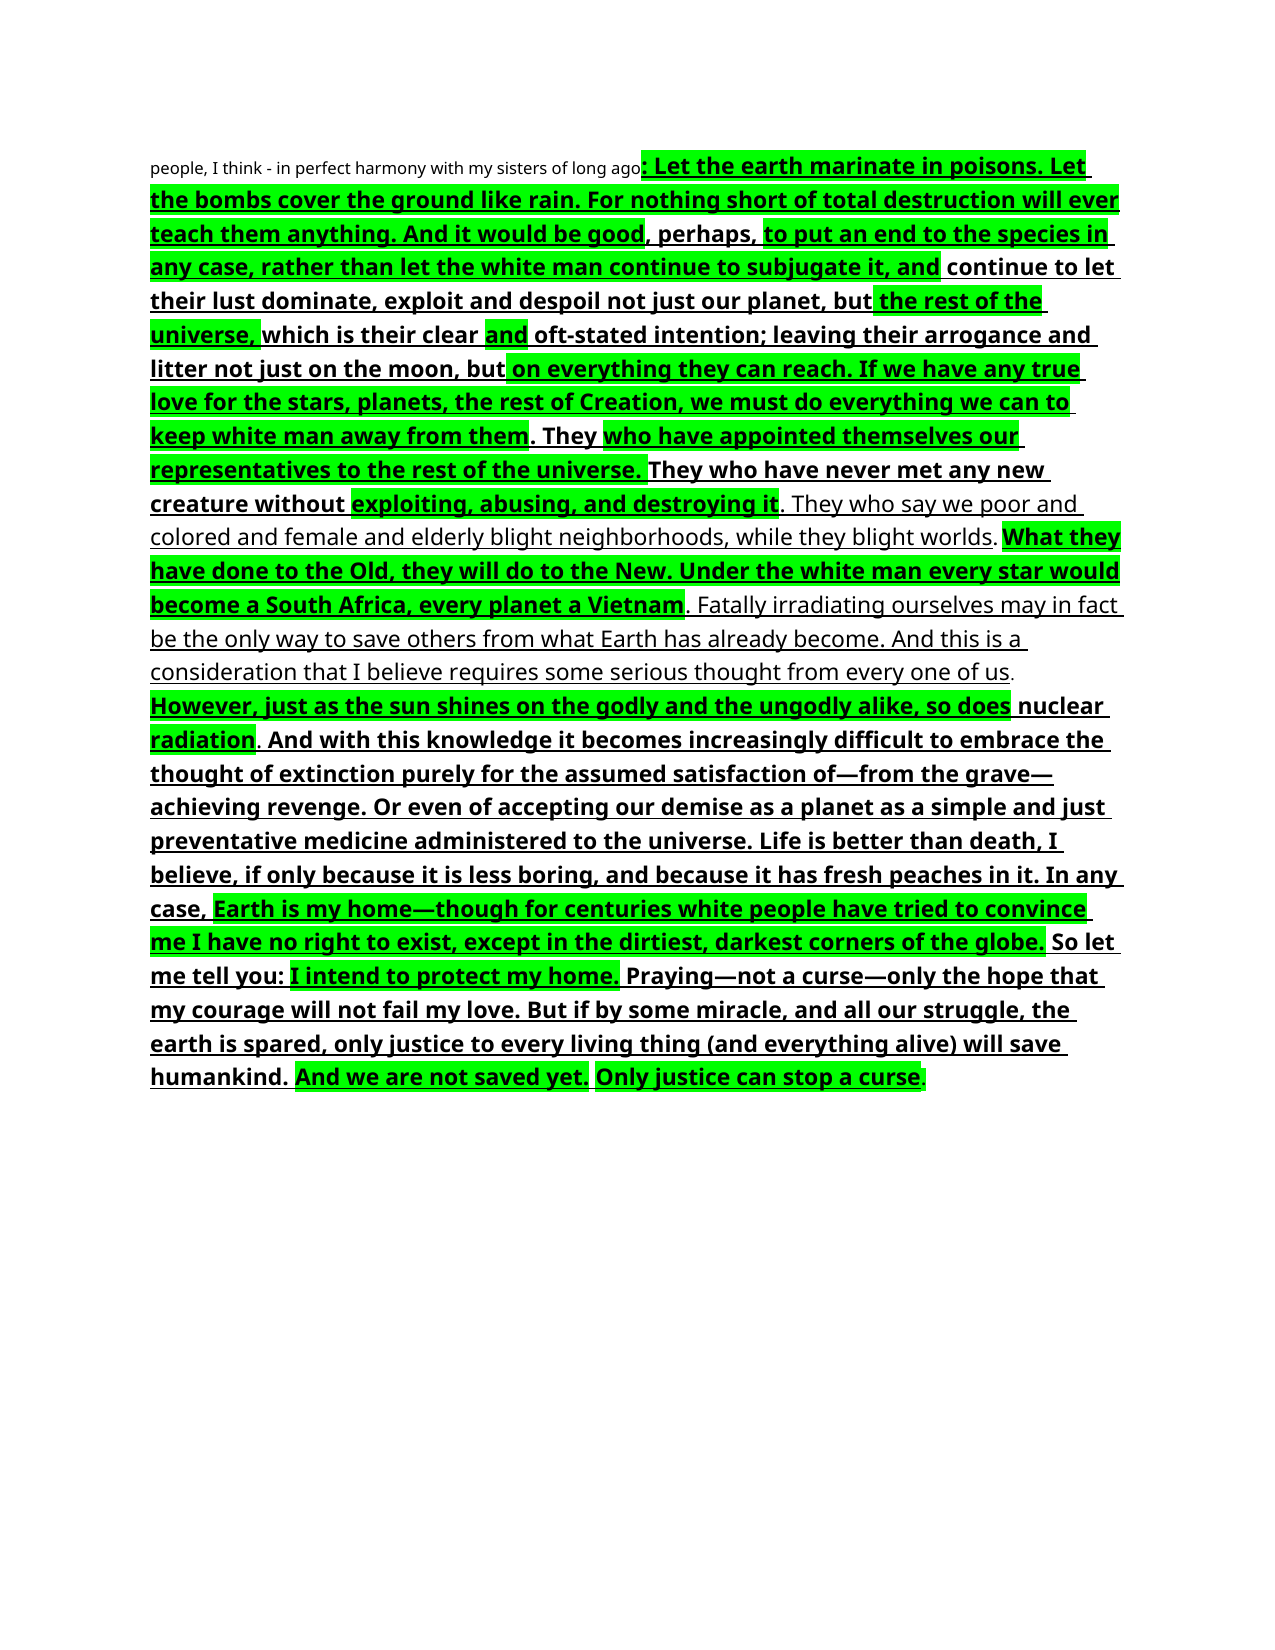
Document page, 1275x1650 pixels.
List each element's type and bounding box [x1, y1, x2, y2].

text [150, 150, 1125, 1092]
